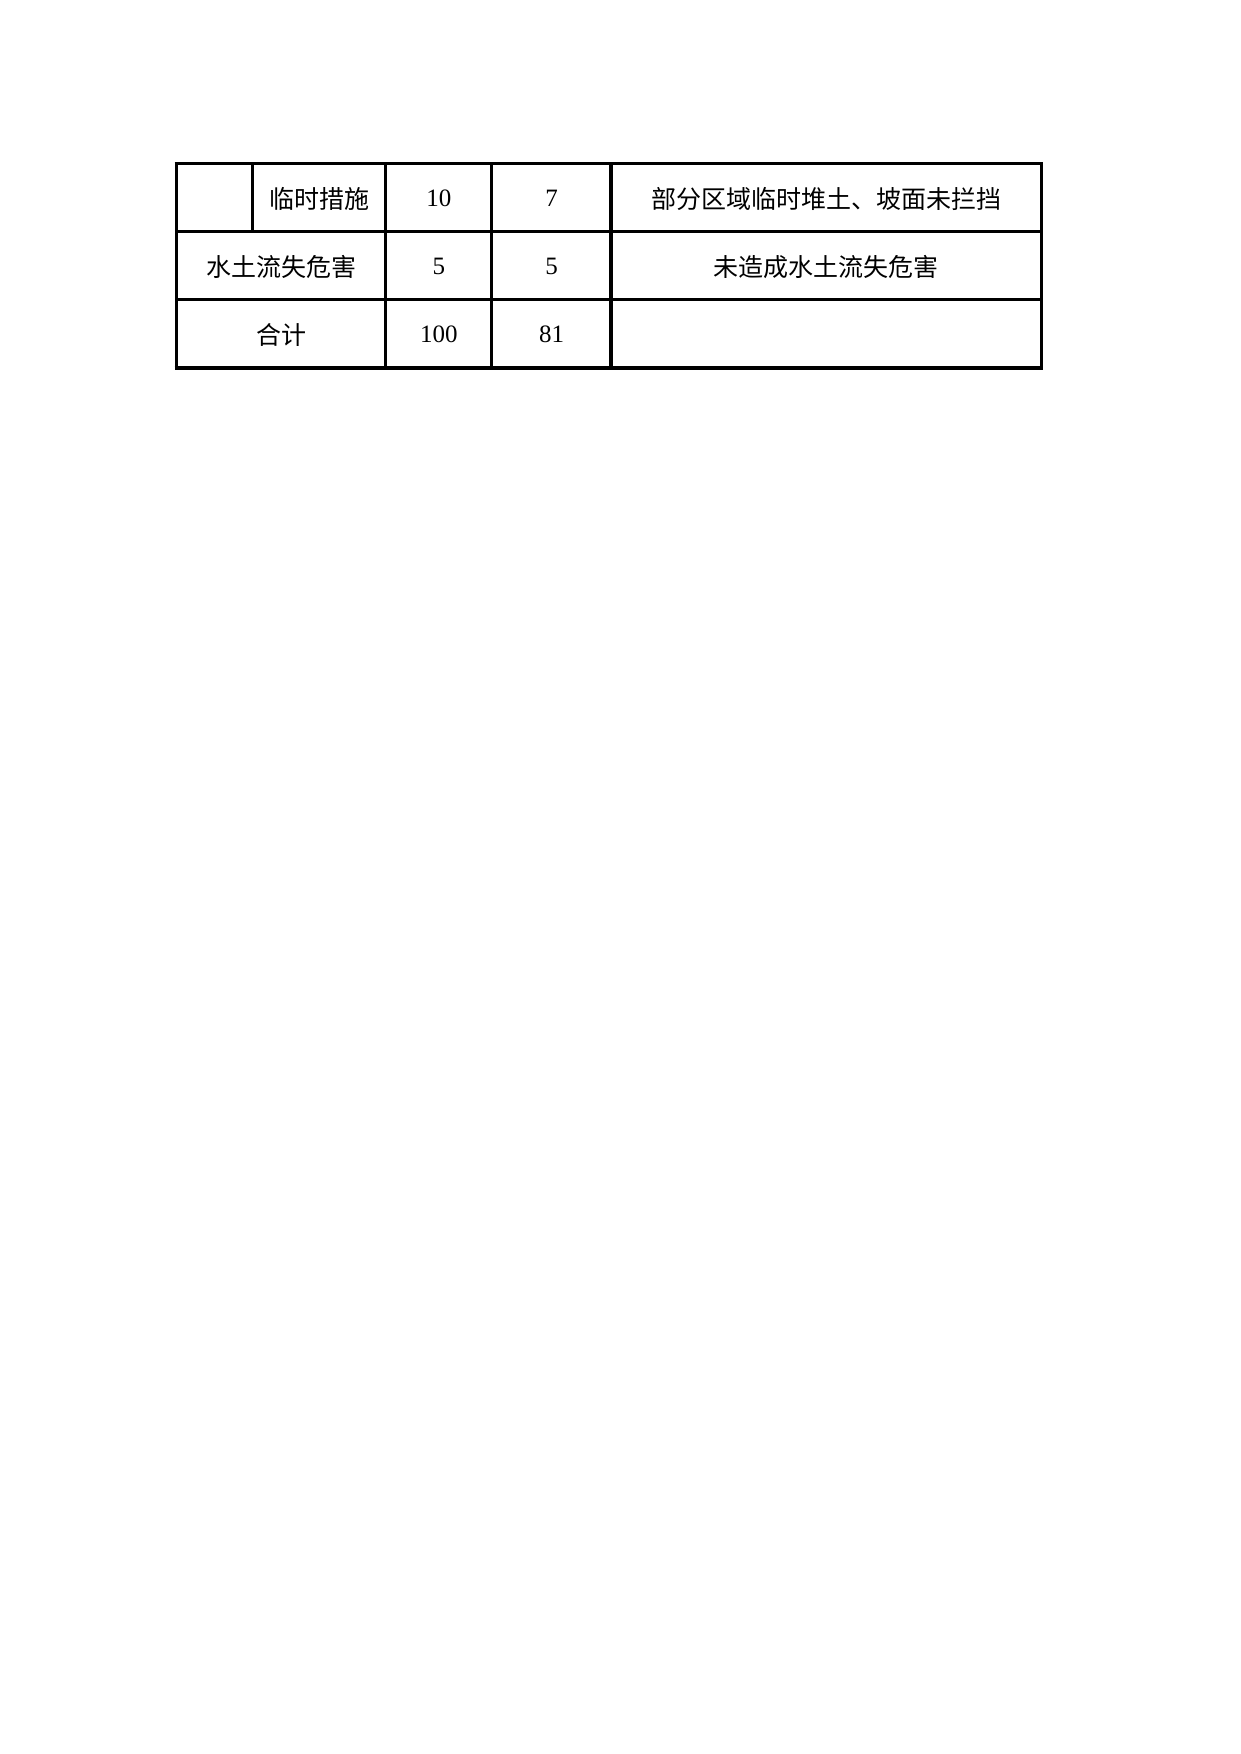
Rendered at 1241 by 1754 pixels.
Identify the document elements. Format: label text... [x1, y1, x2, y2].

table_cell 未造成水土流失危害 [613, 233, 1040, 298]
table_cell 临时措施 [254, 165, 384, 230]
table_cell 5 [493, 233, 609, 298]
table_cell 5 [387, 233, 490, 298]
table_cell 水土流失危害 [178, 233, 384, 298]
table_cell 部分区域临时堆土、坡面未拦挡 [613, 165, 1040, 230]
table_cell 100 [387, 301, 490, 366]
table_cell 81 [493, 301, 609, 366]
table_cell 合计 [178, 301, 384, 366]
table_cell 7 [493, 165, 609, 230]
table_cell 10 [387, 165, 490, 230]
table_cell [613, 301, 1040, 366]
